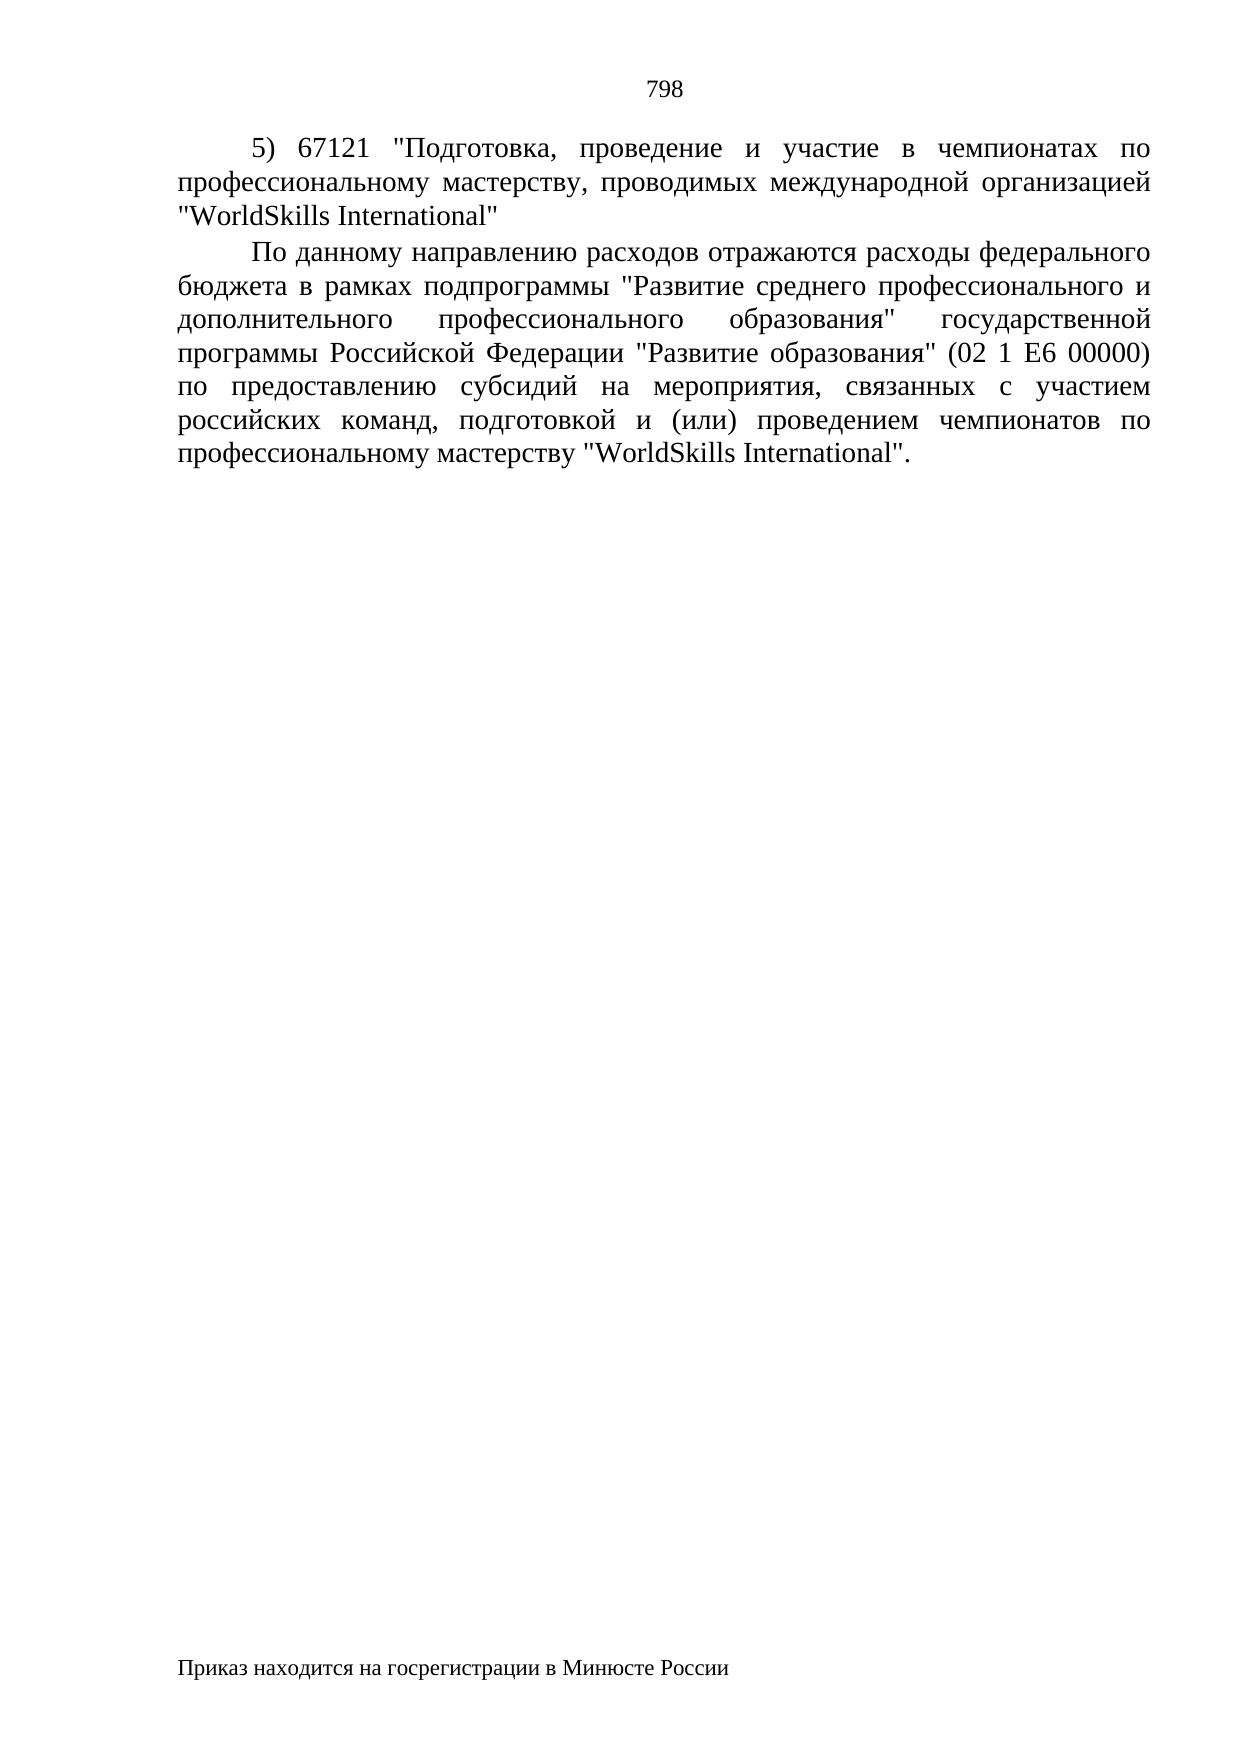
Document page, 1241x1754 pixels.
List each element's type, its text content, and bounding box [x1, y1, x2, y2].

text По данному направлению расходов отражаются расходы федерального бюджета в рамках подпрограммы "Развитие среднего профессионального и дополнительного профессионального образования" государственной программы Российской Федерации "Развитие образования" (02 1 E6 00000) по предоставлению субсидий на мероприятия, связанных с участием российских команд, подготовкой и (или) проведением чемпионатов по профессиональному мастерству "WorldSkills International". [177, 234, 1152, 469]
text 5) 67121 "Подготовка, проведение и участие в чемпионатах по профессиональному мастерству, проводимых международной организацией "WorldSkills International" [177, 131, 1152, 231]
